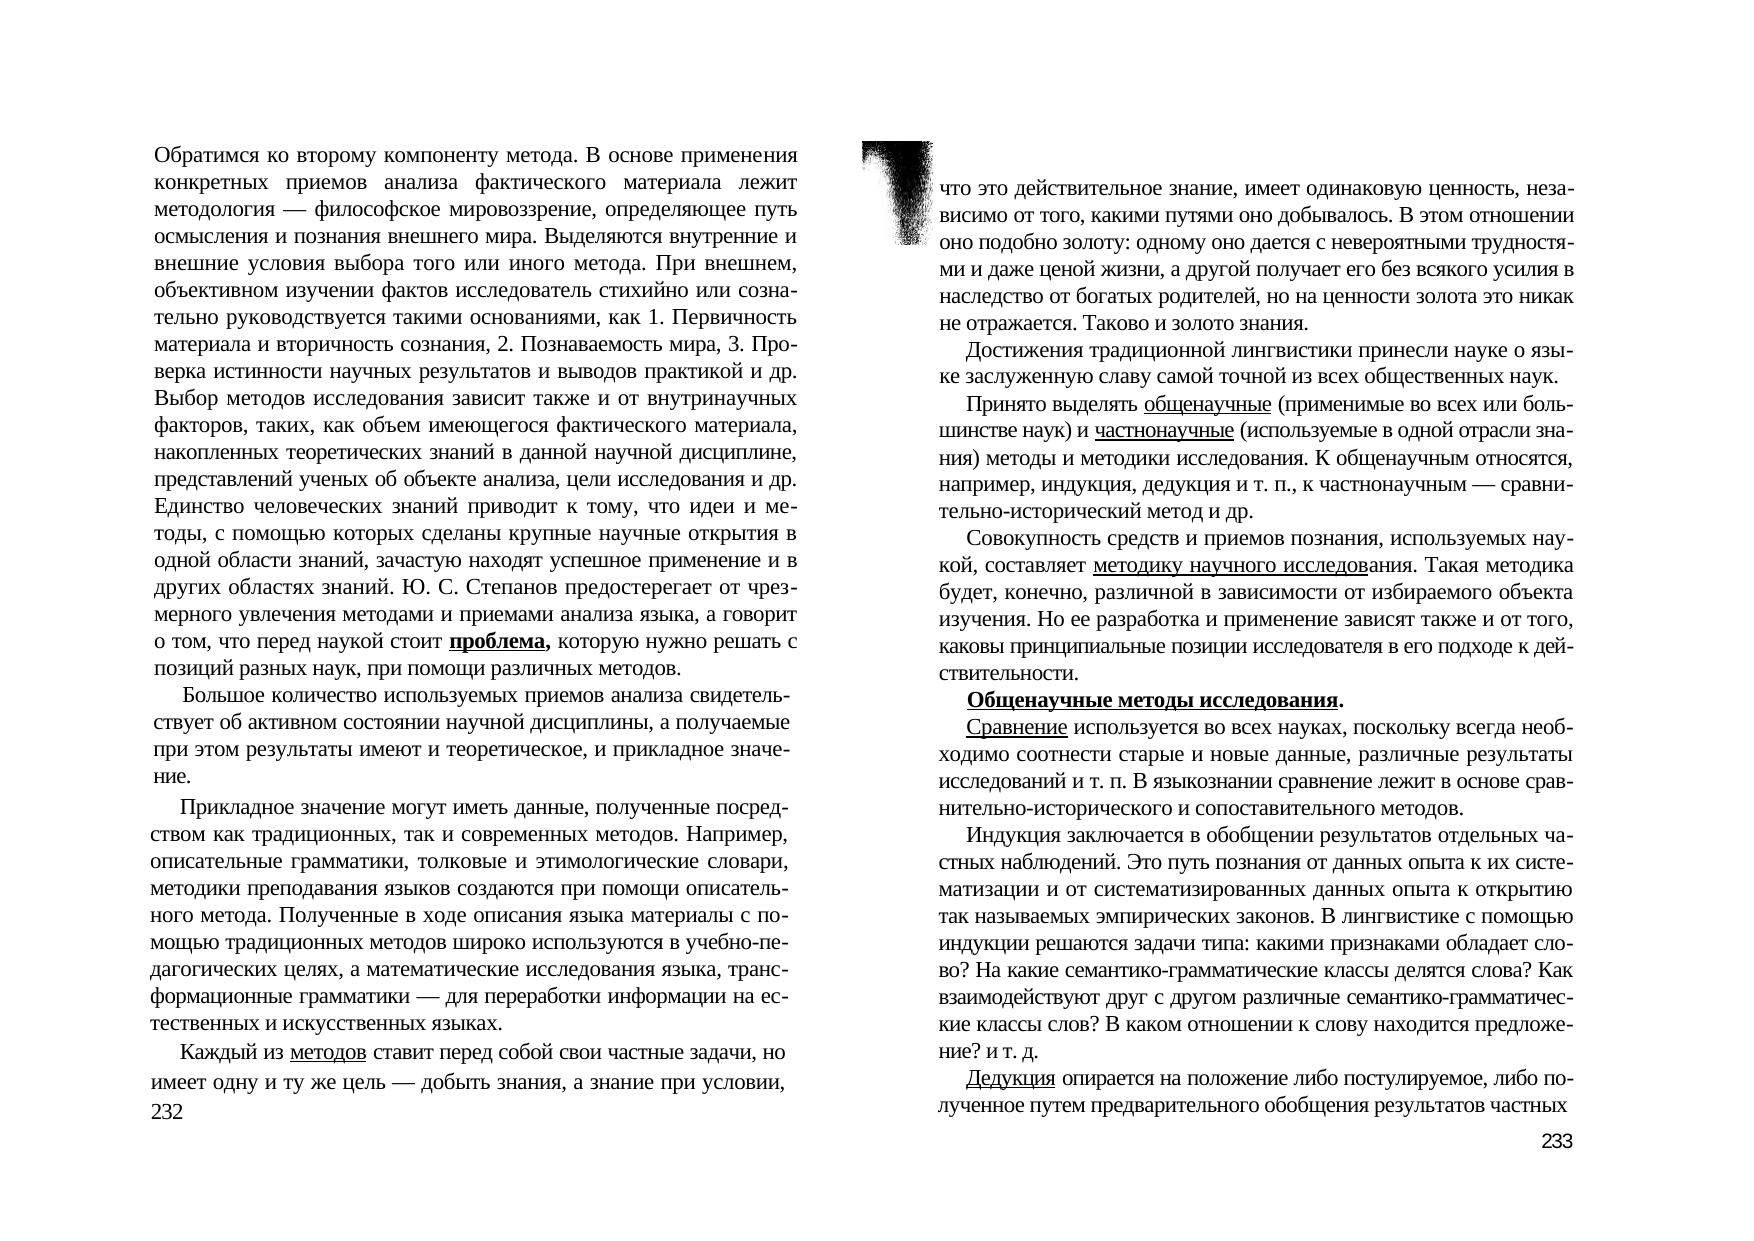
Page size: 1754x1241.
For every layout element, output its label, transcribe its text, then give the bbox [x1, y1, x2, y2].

text Прикладное значение могут иметь данные, полученные посредством как традиционных, так и современных методов. Например, описательные грамматики, толковые и этимологические словари, методики преподавания языков создаются при помощи описательного метода. Полученные в ходе описания языка материалы с помощью традиционных методов широко используются в учебно-педагогических целях, а математические исследования языка, трансформационные грамматики — для переработки информации на естественных и искусственных языках. [150, 793, 789, 1035]
text Дедукция опирается на положение либо постулируемое, либо полученное путем предварительного обобщения результатов частных [938, 1064, 1574, 1118]
text 233 [938, 1129, 1574, 1153]
text Совокупность средств и приемов познания, используемых наукой, составляет методику научного исследования. Такая методика будет, конечно, различной в зависимости от избираемого объекта изучения. Но ее разработка и применение зависят также и от того, каковы принципиальные позиции исследователя в его подходе к действительности. [939, 524, 1574, 686]
text Каждый из методов ставит перед собой свои частные задачи, но имеет одну и ту же цель — добыть знания, а знание при условии, 232 [151, 1035, 786, 1125]
text Общенаучные методы исследования. [967, 686, 1574, 713]
text Обратимся ко второму компоненту метода. В основе применения конкретных приемов анализа фактического материала лежит методология — философское мировоззрение, определяющее путь осмысления и познания внешнего мира. Выделяются внутренние и внешние условия выбора того или иного метода. При внешнем, объективном изучении фактов исследователь стихийно или сознательно руководствуется такими основаниями, как 1. Первичность материала и вторичность сознания, 2. Познаваемость мира, 3. Проверка истинности научных результатов и выводов практикой и др. Выбор методов исследования зависит также и от внутринаучных факторов, таких, как объем имеющегося фактического материала, накопленных теоретических знаний в данной научной дисциплине, представлений ученых об объекте анализа, цели исследования и др. Единство человеческих знаний приводит к тому, что идеи и методы, с помощью которых сделаны крупные научные открытия в одной области знаний, зачастую находят успешное применение и в других областях знаний. Ю. С. Степанов предостерегает от чрезмерного увлечения методами и приемами анализа языка, а говорит о том, что перед наукой стоит проблема, которую нужно решать с позиций разных наук, при помощи различных методов. [154, 141, 798, 681]
text Большое количество используемых приемов анализа свидетельствует об активном состоянии научной дисциплины, а получаемые при этом результаты имеют и теоретическое, и прикладное значение. [153, 681, 790, 789]
picture [862, 141, 933, 245]
text Достижения традиционной лингвистики принесли науке о языке заслуженную славу самой точной из всех общественных наук. [939, 335, 1573, 389]
text Сравнение используется во всех науках, поскольку всегда необходимо соотнести старые и новые данные, различные результаты исследований и т. п. В языкознании сравнение лежит в основе сравнительно-исторического и сопоставительного методов. [938, 713, 1573, 821]
text Индукция заключается в обобщении результатов отдельных частных наблюдений. Это путь познания от данных опыта к их систематизации и от систематизированных данных опыта к открытию так называемых эмпирических законов. В лингвистике с помощью индукции решаются задачи типа: какими признаками обладает слово? На какие семантико-грамматические классы делятся слова? Как взаимодействуют друг с другом различные семантико-грамматические классы слов? В каком отношении к слову находится предложение? и т. д. [938, 821, 1573, 1064]
text Принято выделять общенаучные (применимые во всех или большинстве наук) и частнонаучные (используемые в одной отрасли знания) методы и методики исследования. К общенаучным относятся, например, индукция, дедукция и т. п., к частнонаучным — сравнительно-исторический метод и др. [939, 389, 1573, 524]
text что это действительное знание, имеет одинаковую ценность, независимо от того, какими путями оно добывалось. В этом отношении оно подобно золоту: одному оно дается с невероятными трудностями и даже ценой жизни, а другой получает его без всякого усилия в наследство от богатых родителей, но на ценности золота это никак не отражается. Таково и золото знания. [939, 173, 1574, 335]
